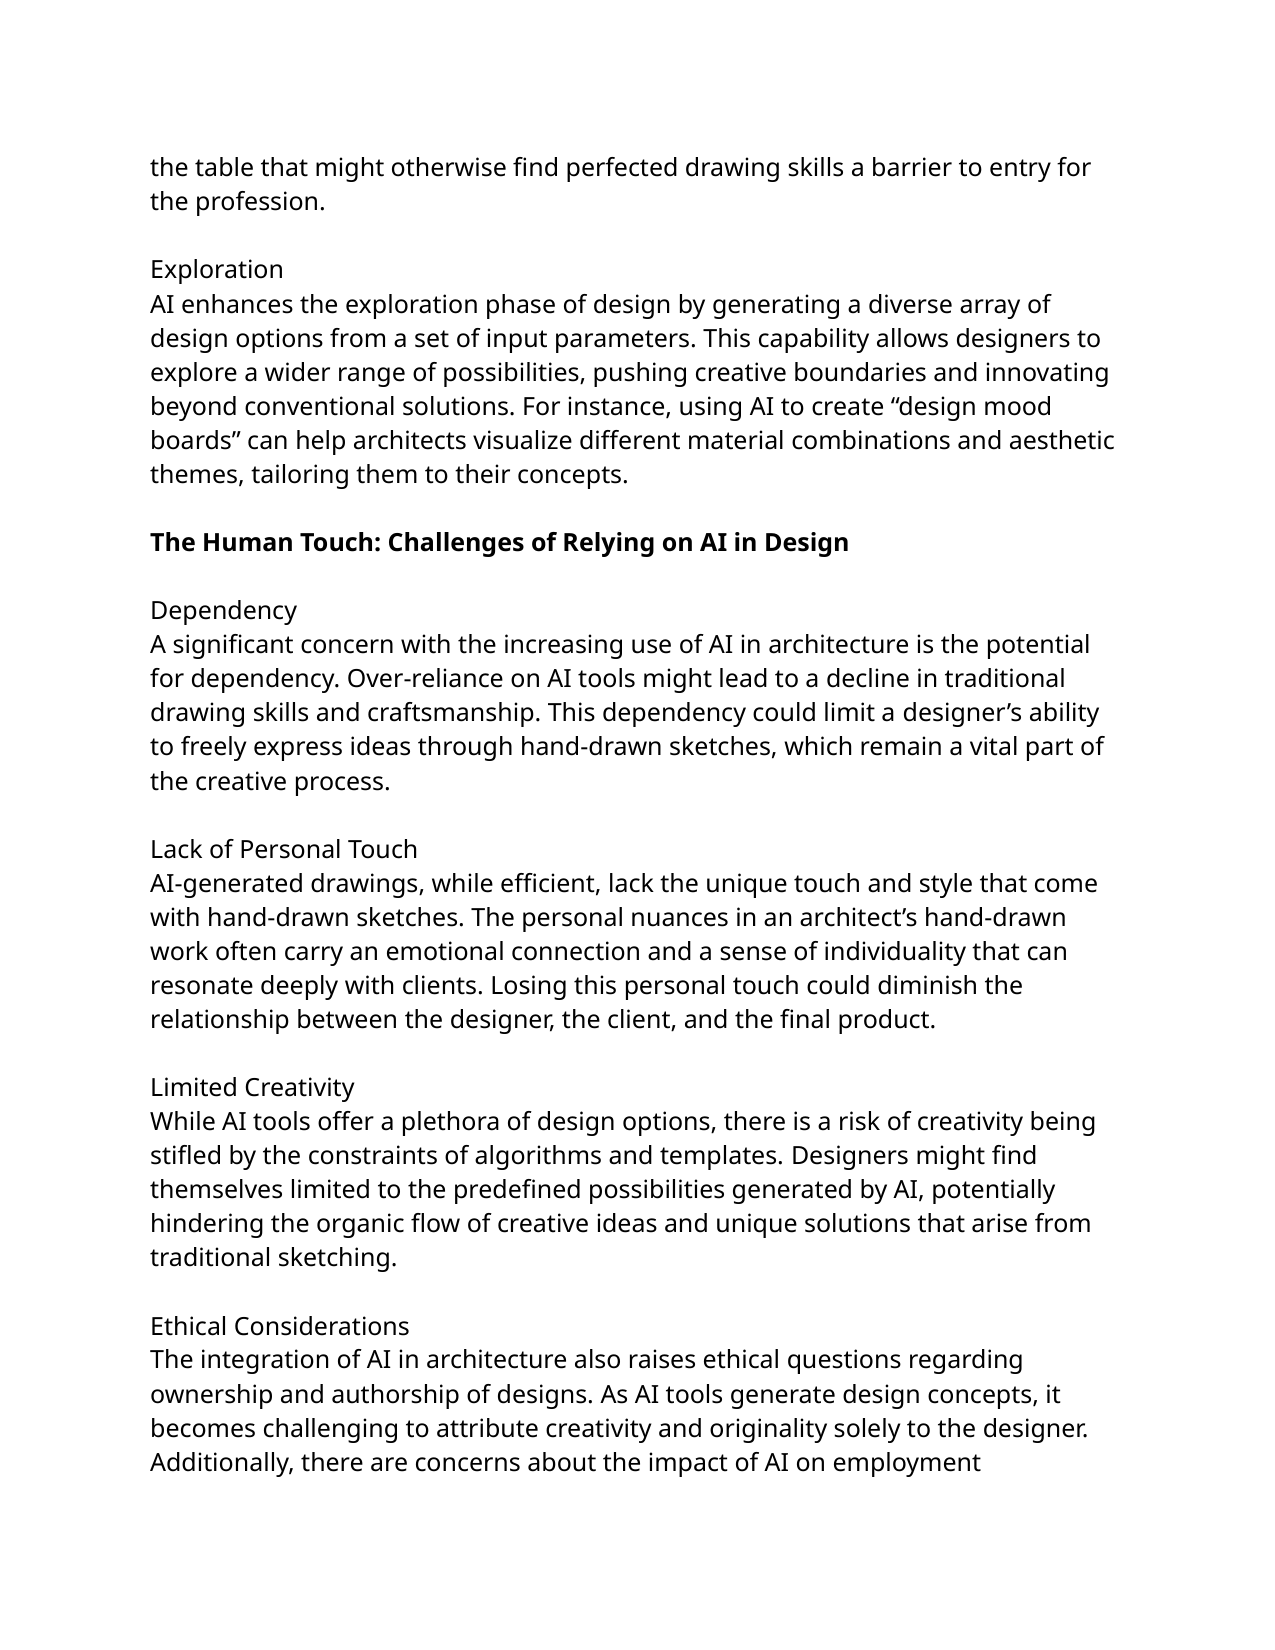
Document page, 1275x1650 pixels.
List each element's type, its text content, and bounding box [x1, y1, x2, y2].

text Limited Creativity [150, 1070, 1125, 1104]
text Dependency [150, 593, 1125, 627]
text Ethical Considerations [150, 1308, 1125, 1342]
text A significant concern with the increasing use of AI in architecture is the potential for dependency. Over-reliance on AI tools might lead to a decline in traditional drawing skills and craftsmanship. This dependency could limit a designer’s ability to freely express ideas through hand-drawn sketches, which remain a vital part of the creative process. [150, 627, 1125, 797]
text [150, 1342, 1125, 1478]
text While AI tools offer a plethora of design options, there is a risk of creativity being stifled by the constraints of algorithms and templates. Designers might find themselves limited to the predefined possibilities generated by AI, potentially hindering the organic flow of creative ideas and unique solutions that arise from traditional sketching. [150, 1104, 1125, 1274]
text AI enhances the exploration phase of design by generating a diverse array of design options from a set of input parameters. This capability allows designers to explore a wider range of possibilities, pushing creative boundaries and innovating beyond conventional solutions. For instance, using AI to create “design mood boards” can help architects visualize different material combinations and aesthetic themes, tailoring them to their concepts. [150, 286, 1125, 491]
text Lack of Personal Touch [150, 831, 1125, 865]
text The Human Touch: Challenges of Relying on AI in Design [150, 525, 1125, 559]
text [150, 150, 1125, 218]
text Exploration [150, 252, 1125, 286]
text AI-generated drawings, while efficient, lack the unique touch and style that come with hand-drawn sketches. The personal nuances in an architect’s hand-drawn work often carry an emotional connection and a sense of individuality that can resonate deeply with clients. Losing this personal touch could diminish the relationship between the designer, the client, and the final product. [150, 865, 1125, 1036]
